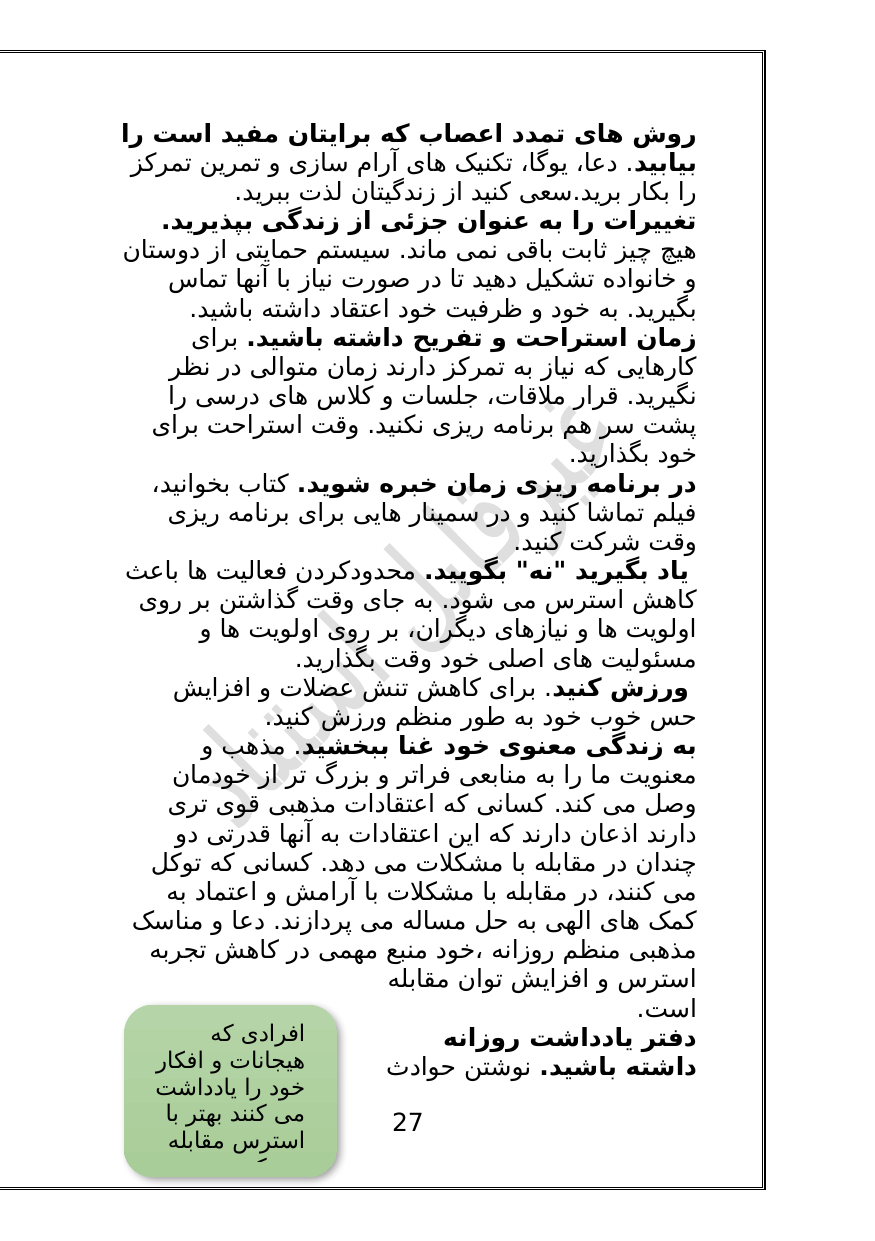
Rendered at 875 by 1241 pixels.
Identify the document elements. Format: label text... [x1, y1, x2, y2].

text یاد بگیرید "نه" بگویید. محدودکردن فعالیت ها باعث کاهش استرس می شود. به جای وقت گذاشتن بر روی اولویت ها و نیازهای دیگران، بر روی اولویت ها و مسئولیت های اصلی خود وقت بگذارید. [119, 556, 697, 673]
text در برنامه ریزی زمان خبره شوید. کتاب بخوانید، فیلم تماشا کنید و در سمینار هایی برای برنامه ریزی وقت شرکت کنید. [119, 469, 697, 556]
text روش های تمدد اعصاب که برایتان مفید است را بیابید. دعا، یوگا، تکنیک های آرام سازی و تمرین تمرکز را بکار برید.سعی کنید از زندگیتان لذت ببرید. [119, 119, 697, 206]
text زمان استراحت و تفریح داشته باشید. برای کارهایی که نیاز به تمرکز دارند زمان متوالی در نظر نگیرید. قرار ملاقات، جلسات و کلاس های درسی را پشت سر هم برنامه ریزی نکنید. وقت استراحت برای خود بگذارید. [119, 323, 697, 469]
text به زندگی معنوی خود غنا ببخشید. مذهب و معنویت ما را به منابعی فراتر و بزرگ تر از خودمان وصل می کند. کسانی که اعتقادات مذهبی قوی تری دارند اذعان دارند که این اعتقادات به آنها قدرتی دو چندان در مقابله با مشکلات می دهد. کسانی که توکل می کنند، در مقابله با مشکلات با آرامش و اعتماد به کمک های الهی به حل مساله می پردازند. دعا و مناسک مذهبی منظم روزانه ،خود منبع مهمی در کاهش تجربه استرس و افزایش توان مقابله است. [119, 731, 697, 1023]
text ورزش کنید. برای کاهش تنش عضلات و افزایش حس خوب خود به طور منظم ورزش کنید. [119, 673, 697, 731]
text تغییرات را به عنوان جزئی از زندگی بپذیرید. هیچ چیز ثابت باقی نمی ماند. سیستم حمایتی از دوستان و خانواده تشکیل دهید تا در صورت نیاز با آنها تماس بگیرید. به خود و ظرفیت خود اعتقاد داشته باشید. [119, 206, 697, 323]
